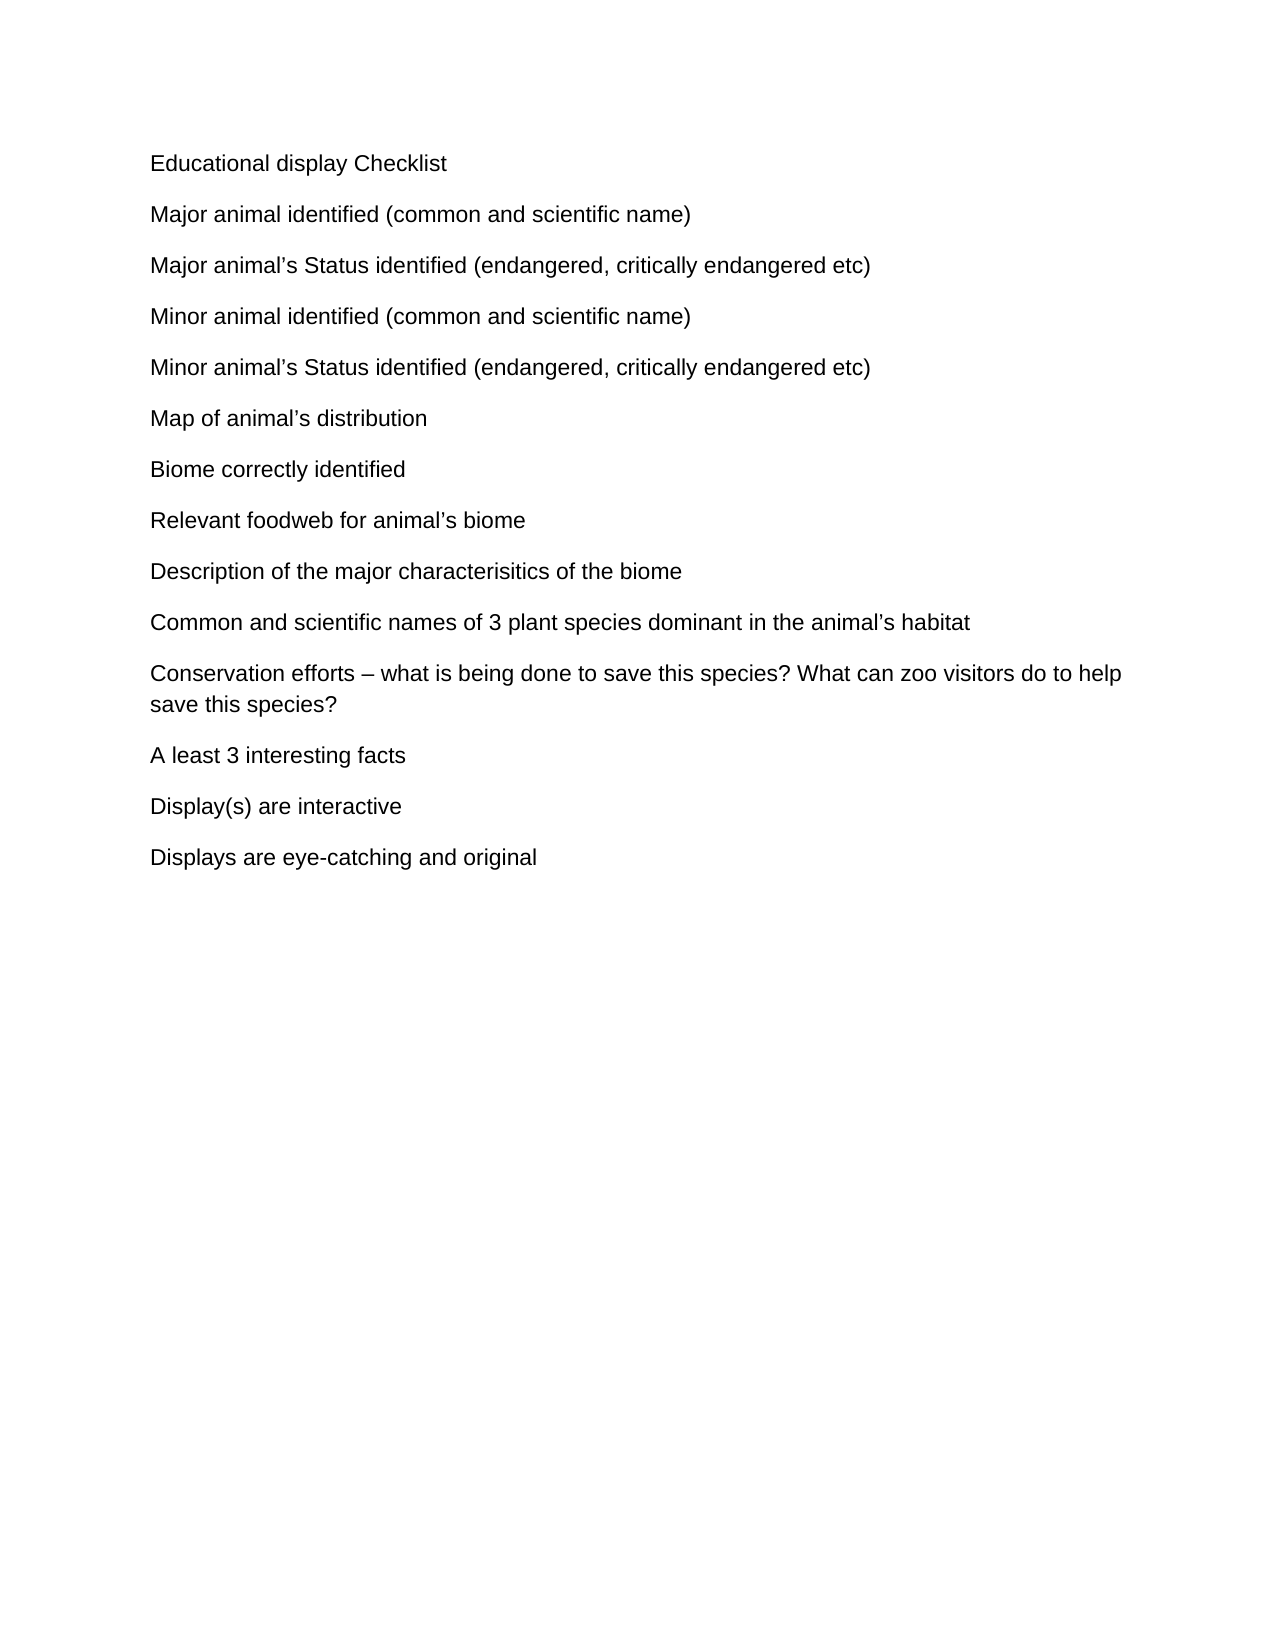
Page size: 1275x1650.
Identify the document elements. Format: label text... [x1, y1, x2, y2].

text Common and scientific names of 3 plant species dominant in the animal’s habitat [150, 609, 1125, 636]
text Map of animal’s distribution [150, 405, 1125, 432]
text Minor animal’s Status identified (endangered, critically endangered etc) [150, 354, 1125, 381]
text Displays are eye-catching and original [150, 844, 1125, 870]
text Minor animal identified (common and scientific name) [150, 303, 1125, 329]
text A least 3 interesting facts [150, 742, 1125, 768]
text Major animal identified (common and scientific name) [150, 201, 1125, 227]
text Display(s) are interactive [150, 793, 1125, 819]
text Description of the major characterisitics of the biome [150, 558, 1125, 585]
text Educational display Checklist [150, 150, 1125, 176]
text Conservation efforts – what is being done to save this species? What can zoo visitors do to help save this species? [150, 660, 1125, 717]
text Biome correctly identified [150, 456, 1125, 483]
text Major animal’s Status identified (endangered, critically endangered etc) [150, 252, 1125, 278]
text Relevant foodweb for animal’s biome [150, 507, 1125, 534]
